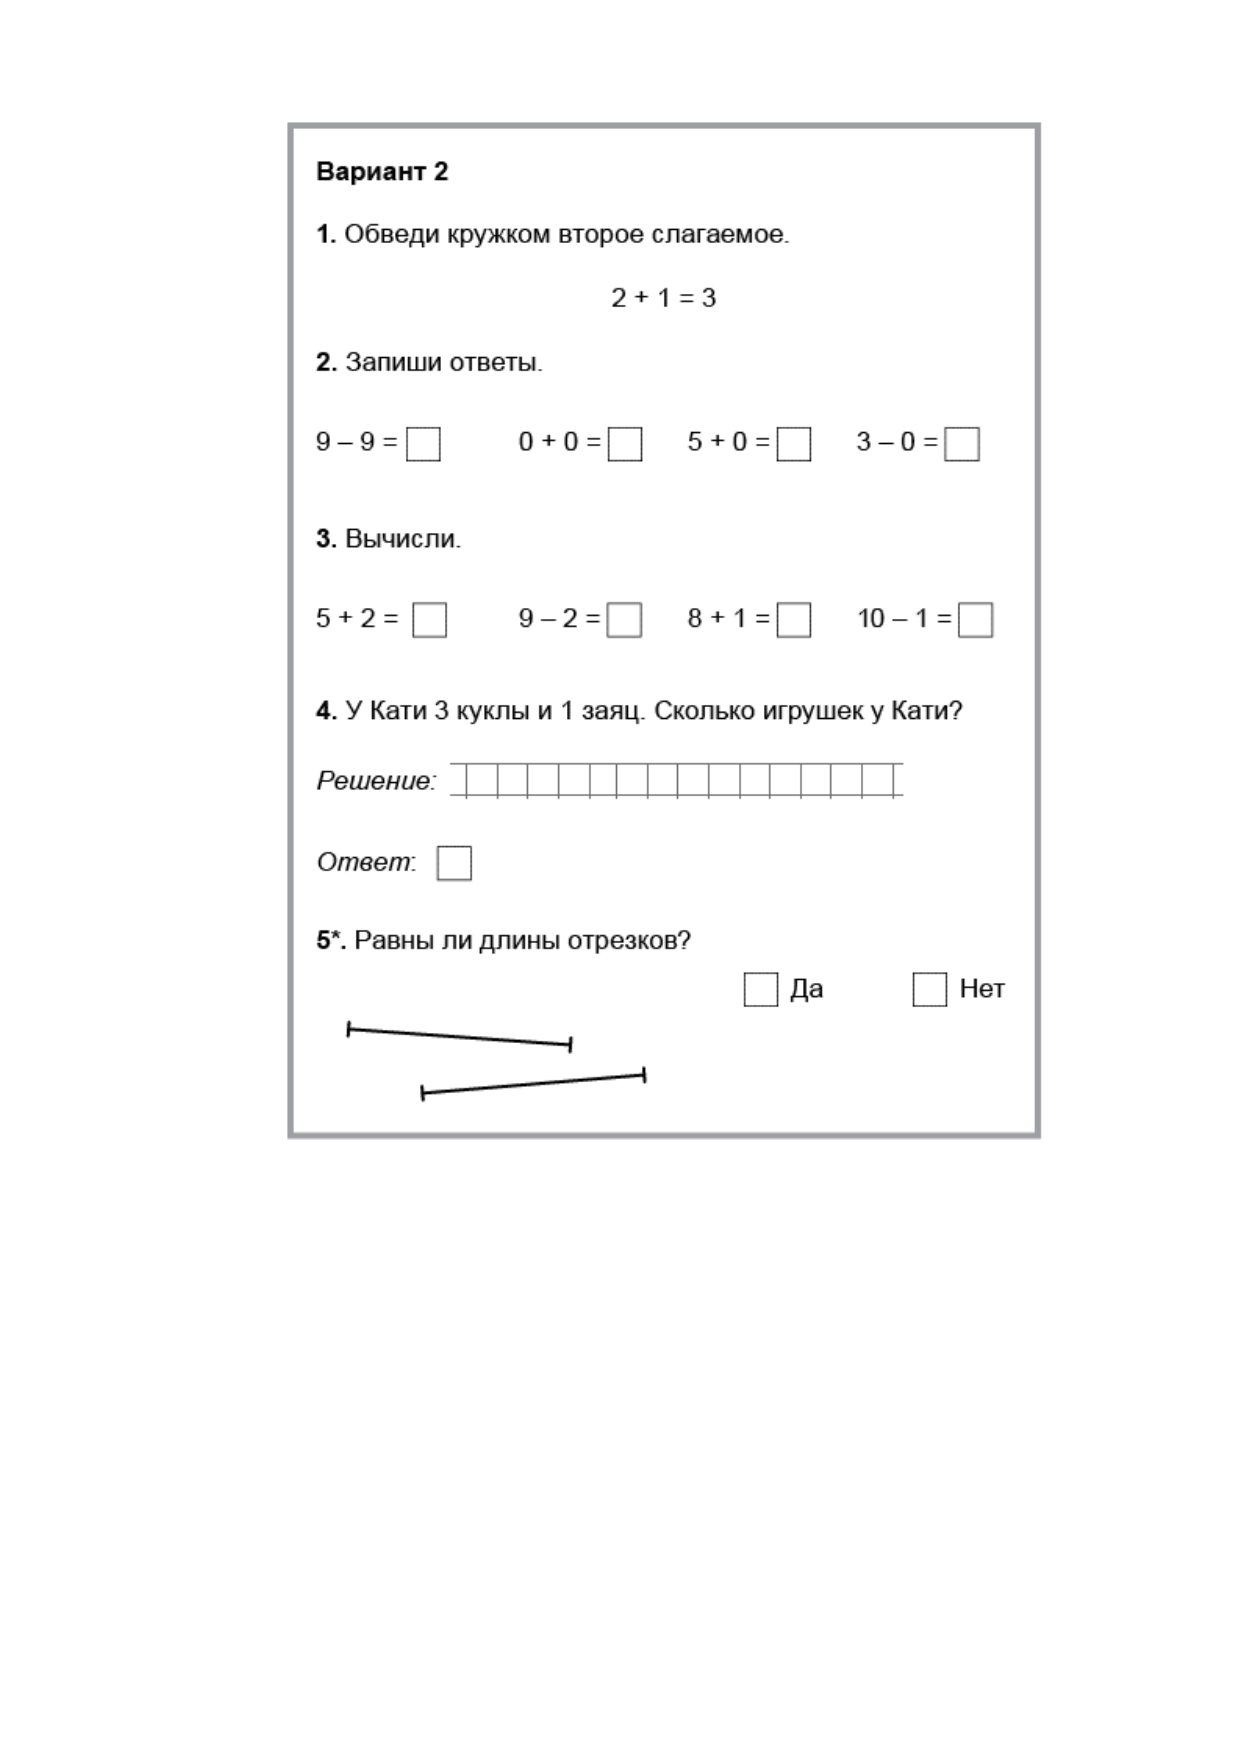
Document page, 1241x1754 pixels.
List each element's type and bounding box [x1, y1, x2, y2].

picture [283, 118, 1046, 1143]
